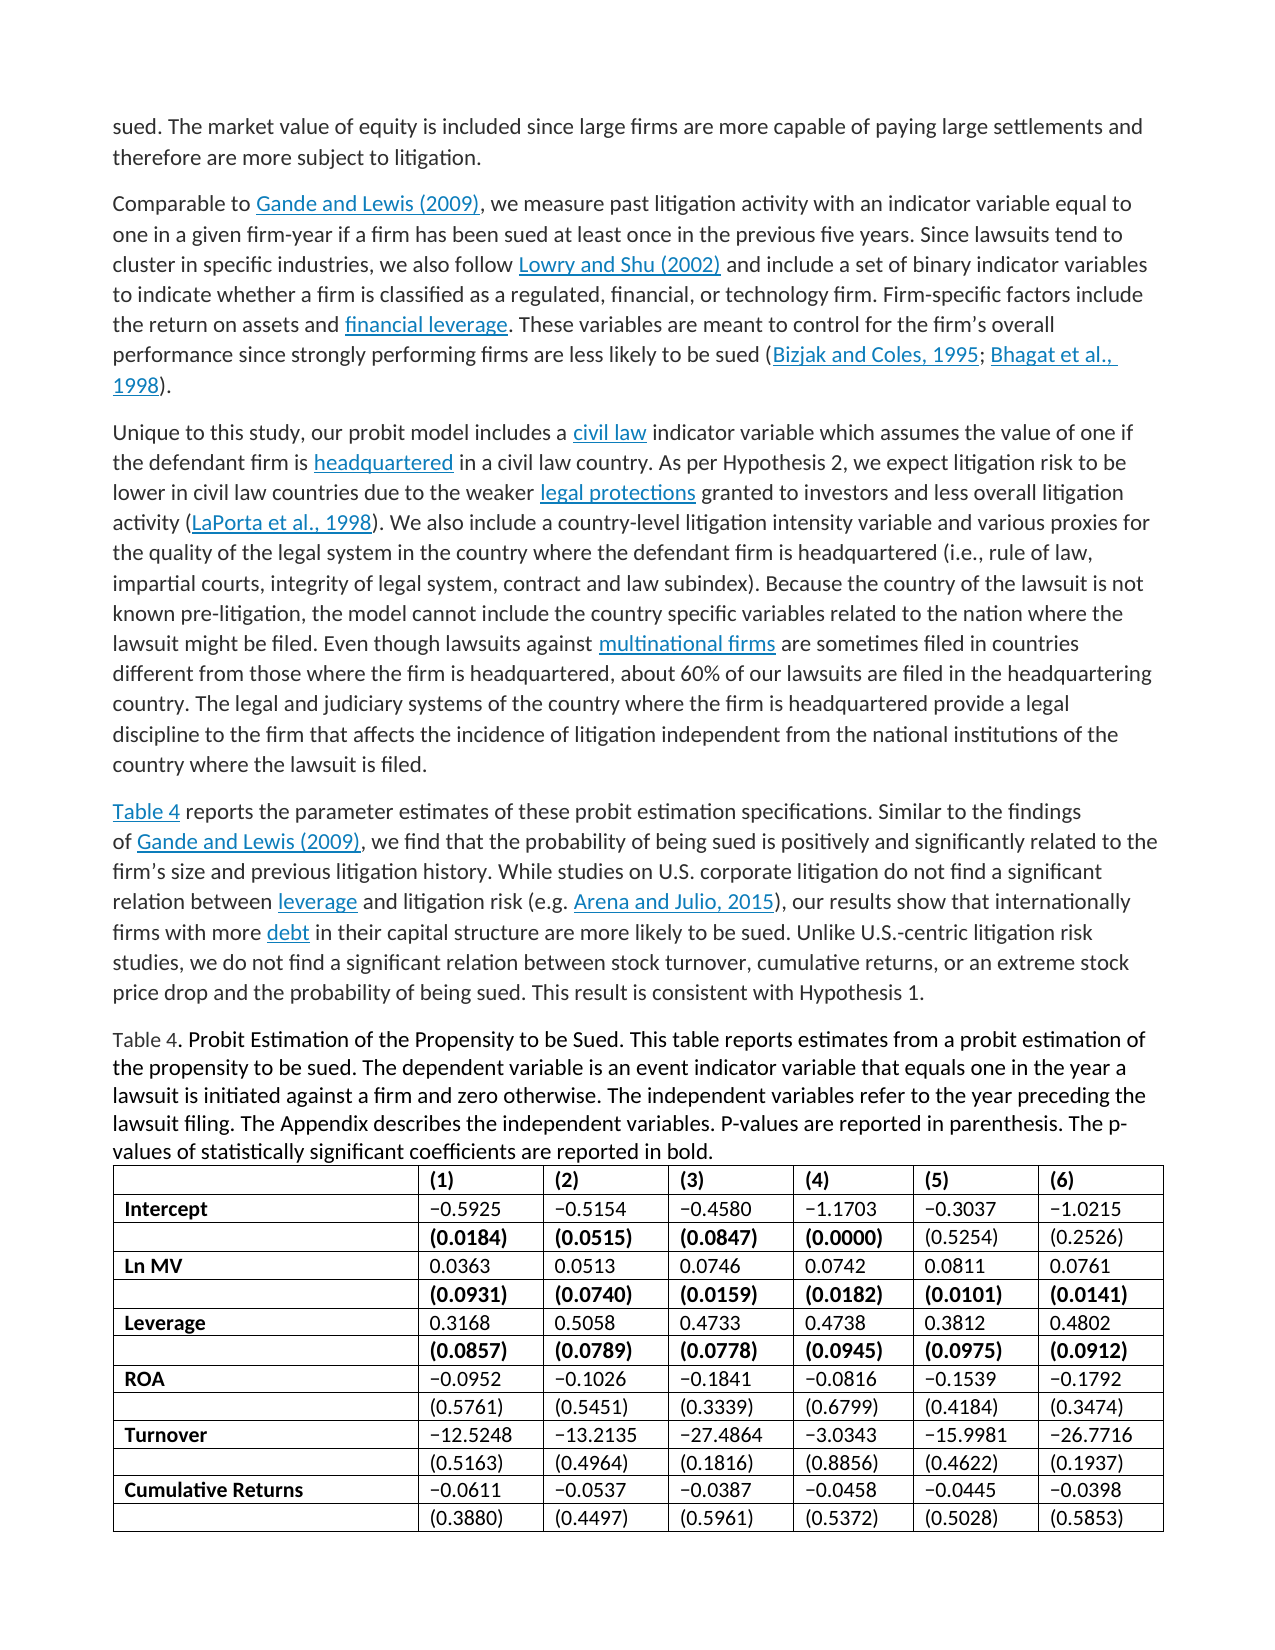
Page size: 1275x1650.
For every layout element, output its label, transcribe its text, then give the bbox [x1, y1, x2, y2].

table_cell −0.5154 [544, 1195, 668, 1222]
table_cell (0.0857) [419, 1336, 543, 1364]
table_cell −26.7716 [1039, 1421, 1163, 1448]
table_cell 0.4733 [669, 1309, 793, 1335]
table_cell −0.0611 [419, 1476, 543, 1503]
table_cell Leverage [114, 1309, 418, 1335]
table_cell −15.9981 [914, 1421, 1038, 1448]
table_cell [114, 1280, 418, 1308]
table_header (2) [544, 1166, 668, 1194]
table_cell (0.0931) [419, 1280, 543, 1308]
table_cell (0.0975) [914, 1336, 1038, 1364]
text Comparable to Gande and Lewis (2009), we measure past litigation activity with an indicator variable equal to one in a given firm-year if a firm has been sued at least once in the previous five years. Since lawsuits tend to cluster in specific industries, we also follow Lowry and Shu (2002) and include a set of binary indicator variables to indicate whether a firm is classified as a regulated, financial, or technology firm. Firm-specific factors include the return on assets and financial leverage. These variables are meant to control for the firm’s overall performance since strongly performing firms are less likely to be sued (Bizjak and Coles, 1995; Bhagat et al., 1998). [112, 189, 1162, 399]
table_cell (0.3880) [419, 1504, 543, 1531]
table_cell −0.1539 [914, 1366, 1038, 1392]
table_cell (0.5451) [544, 1393, 668, 1420]
table_cell 0.5058 [544, 1309, 668, 1335]
table_cell Turnover [114, 1421, 418, 1448]
table_cell (0.0515) [544, 1223, 668, 1251]
table_cell (0.0847) [669, 1223, 793, 1251]
table_cell 0.4738 [794, 1309, 913, 1335]
table_header [114, 1166, 418, 1194]
table_cell [114, 1223, 418, 1251]
table_cell 0.3812 [914, 1309, 1038, 1335]
table_cell ROA [114, 1366, 418, 1392]
table_cell −0.0387 [669, 1476, 793, 1503]
table_cell [114, 1449, 418, 1475]
table_cell −1.1703 [794, 1195, 913, 1222]
table_cell −13.2135 [544, 1421, 668, 1448]
table_cell (0.0000) [794, 1223, 913, 1251]
table_cell −0.0458 [794, 1476, 913, 1503]
table_cell −0.0537 [544, 1476, 668, 1503]
table_cell (0.0912) [1039, 1336, 1163, 1364]
table_cell (0.4964) [544, 1449, 668, 1475]
table_cell [114, 1393, 418, 1420]
table_cell 0.0513 [544, 1252, 668, 1279]
table_cell Intercept [114, 1195, 418, 1222]
table_header (5) [914, 1166, 1038, 1194]
table_cell (0.0184) [419, 1223, 543, 1251]
table_cell (0.0740) [544, 1280, 668, 1308]
text Unique to this study, our probit model includes a civil law indicator variable which assumes the value of one if the defendant firm is headquartered in a civil law country. As per Hypothesis 2, we expect litigation risk to be lower in civil law countries due to the weaker legal protections granted to investors and less overall litigation activity (LaPorta et al., 1998). We also include a country-level litigation intensity variable and various proxies for the quality of the legal system in the country where the defendant firm is headquartered (i.e., rule of law, impartial courts, integrity of legal system, contract and law subindex). Because the country of the lawsuit is not known pre-litigation, the model cannot include the country specific variables related to the nation where the lawsuit might be filed. Even though lawsuits against multinational firms are sometimes filed in countries different from those where the firm is headquartered, about 60% of our lawsuits are filed in the headquartering country. The legal and judiciary systems of the country where the firm is headquartered provide a legal discipline to the firm that affects the incidence of litigation independent from the national institutions of the country where the lawsuit is filed. [112, 418, 1162, 778]
table_cell (0.0945) [794, 1336, 913, 1364]
table_cell −0.0816 [794, 1366, 913, 1392]
table_cell 0.4802 [1039, 1309, 1163, 1335]
table_cell 0.0363 [419, 1252, 543, 1279]
table_cell −0.0952 [419, 1366, 543, 1392]
table_cell −0.3037 [914, 1195, 1038, 1222]
table_cell (0.3339) [669, 1393, 793, 1420]
table_cell (0.4497) [544, 1504, 668, 1531]
table_cell 0.0811 [914, 1252, 1038, 1279]
table_cell (0.0101) [914, 1280, 1038, 1308]
table_cell −1.0215 [1039, 1195, 1163, 1222]
table_cell −3.0343 [794, 1421, 913, 1448]
table_cell (0.4184) [914, 1393, 1038, 1420]
table_cell 0.0761 [1039, 1252, 1163, 1279]
table_cell −0.1026 [544, 1366, 668, 1392]
table_cell (0.5853) [1039, 1504, 1163, 1531]
table_cell (0.2526) [1039, 1223, 1163, 1251]
table_cell (0.6799) [794, 1393, 913, 1420]
table_cell Cumulative Returns [114, 1476, 418, 1503]
table_cell (0.0778) [669, 1336, 793, 1364]
table_cell Ln MV [114, 1252, 418, 1279]
table_cell [114, 1504, 418, 1531]
table_cell (0.0789) [544, 1336, 668, 1364]
table_cell [114, 1336, 418, 1364]
table_cell 0.0742 [794, 1252, 913, 1279]
table_cell (0.0182) [794, 1280, 913, 1308]
table_header (1) [419, 1166, 543, 1194]
table_cell −0.1841 [669, 1366, 793, 1392]
table_cell −0.4580 [669, 1195, 793, 1222]
table_cell −0.0398 [1039, 1476, 1163, 1503]
table_cell (0.3474) [1039, 1393, 1163, 1420]
table_cell (0.4622) [914, 1449, 1038, 1475]
table_cell (0.1937) [1039, 1449, 1163, 1475]
table_header (4) [794, 1166, 913, 1194]
table_cell (0.5961) [669, 1504, 793, 1531]
table_cell (0.8856) [794, 1449, 913, 1475]
table_cell −12.5248 [419, 1421, 543, 1448]
table_header (6) [1039, 1166, 1163, 1194]
table_cell −27.4864 [669, 1421, 793, 1448]
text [112, 112, 1162, 171]
table_cell (0.5163) [419, 1449, 543, 1475]
table_cell −0.5925 [419, 1195, 543, 1222]
table_cell (0.5372) [794, 1504, 913, 1531]
text Table 4 reports the parameter estimates of these probit estimation specifications. Similar to the findings of Gande and Lewis (2009), we find that the probability of being sued is positively and significantly related to the firm’s size and previous litigation history. While studies on U.S. corporate litigation do not find a significant relation between leverage and litigation risk (e.g. Arena and Julio, 2015), our results show that internationally firms with more debt in their capital structure are more likely to be sued. Unlike U.S.-centric litigation risk studies, we do not find a significant relation between stock turnover, cumulative returns, or an extreme stock price drop and the probability of being sued. This result is consistent with Hypothesis 1. [112, 797, 1162, 1006]
text Table 4. Probit Estimation of the Propensity to be Sued. This table reports estimates from a probit estimation of the propensity to be sued. The dependent variable is an event indicator variable that equals one in the year a lawsuit is initiated against a firm and zero otherwise. The independent variables refer to the year preceding the lawsuit filing. The Appendix describes the independent variables. P-values are reported in parenthesis. The p-values of statistically significant coefficients are reported in bold. [112, 1025, 1162, 1165]
table_cell (0.5028) [914, 1504, 1038, 1531]
table_cell (0.1816) [669, 1449, 793, 1475]
table_cell (0.5761) [419, 1393, 543, 1420]
table_cell 0.0746 [669, 1252, 793, 1279]
table_header (3) [669, 1166, 793, 1194]
table_cell (0.0159) [669, 1280, 793, 1308]
table_cell −0.1792 [1039, 1366, 1163, 1392]
table_cell 0.3168 [419, 1309, 543, 1335]
table_cell (0.5254) [914, 1223, 1038, 1251]
table_cell −0.0445 [914, 1476, 1038, 1503]
table_cell (0.0141) [1039, 1280, 1163, 1308]
